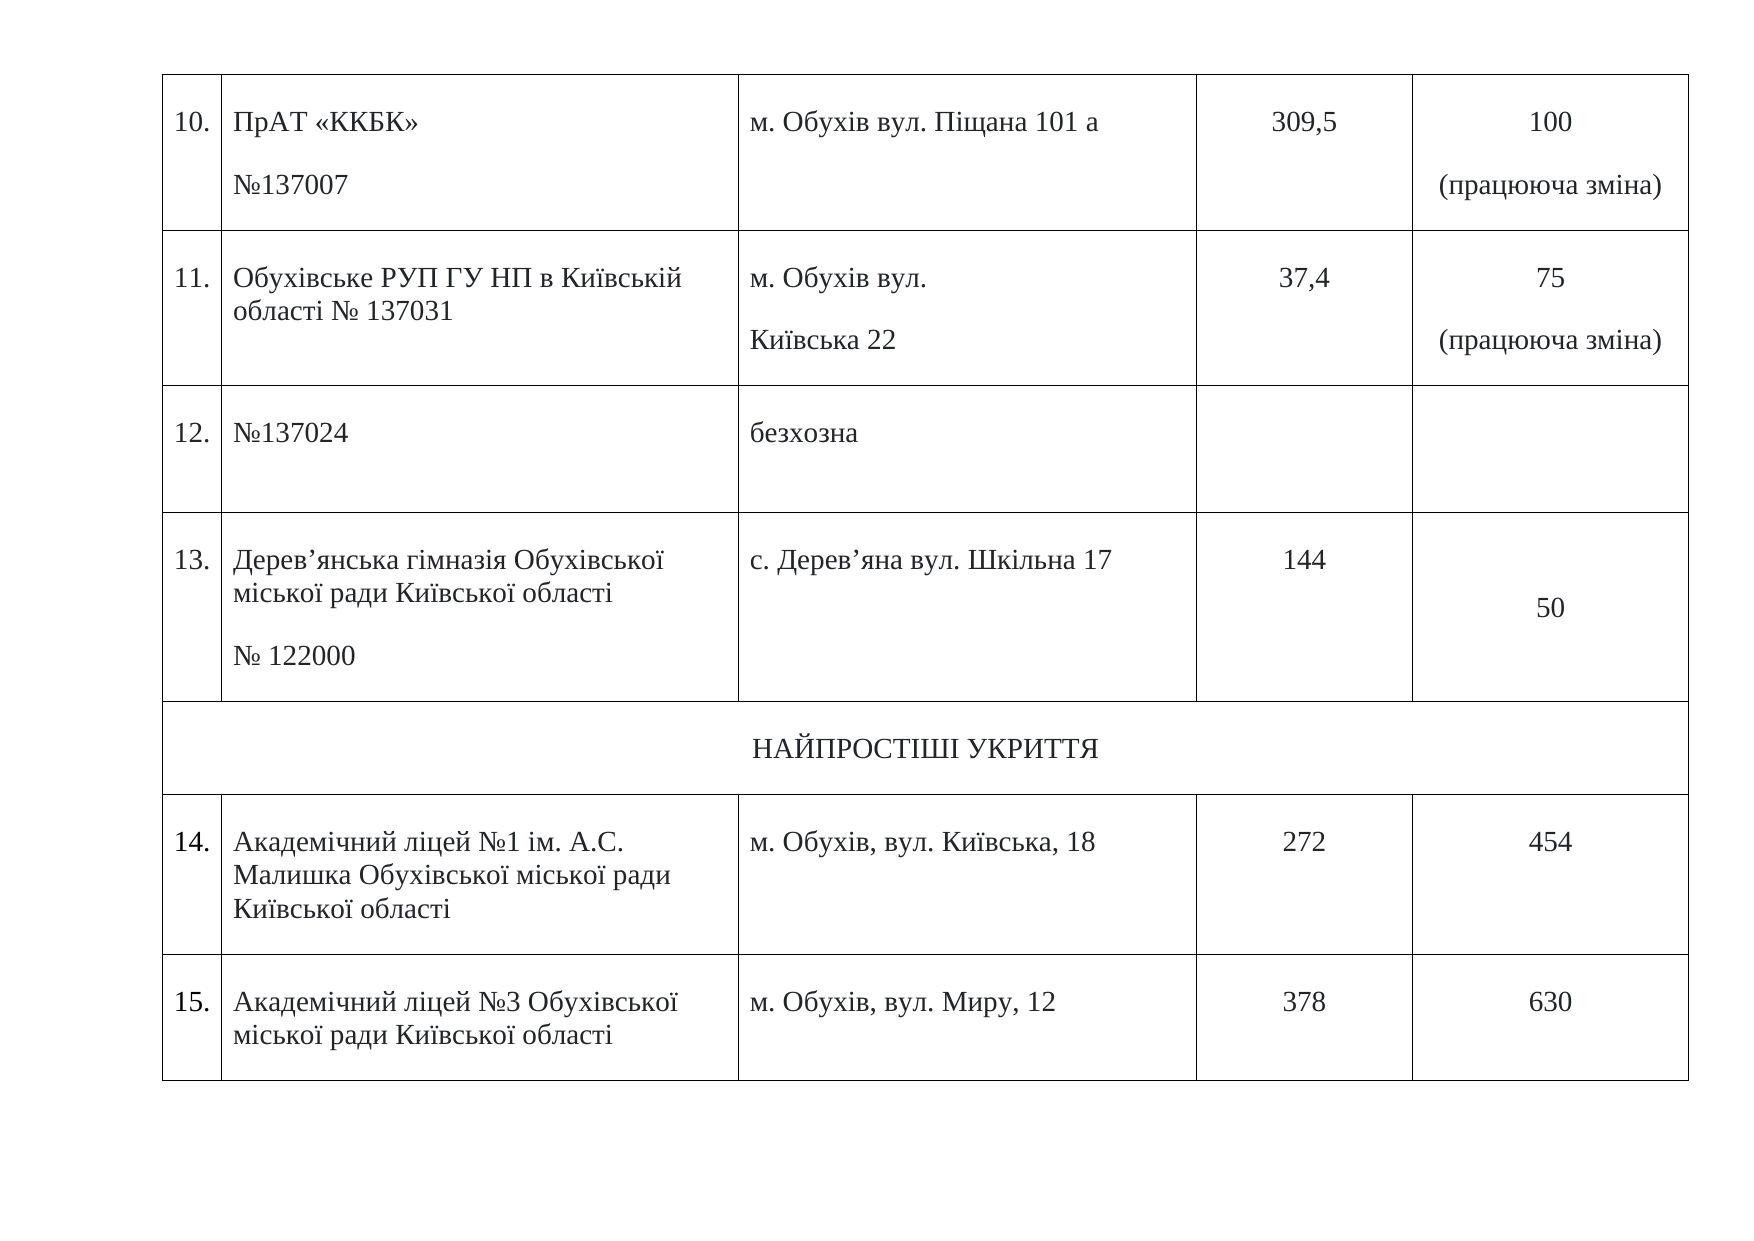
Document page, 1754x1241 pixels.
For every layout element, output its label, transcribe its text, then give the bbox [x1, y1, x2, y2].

table_cell 75 (працююча зміна) [1413, 231, 1688, 385]
table_cell 272 [1197, 795, 1412, 954]
table_cell м. Обухів, вул. Миру, 12 [739, 955, 1196, 1080]
table_cell м. Обухів вул. Піщана 101 а [739, 75, 1196, 229]
table_cell Дерев’янська гімназія Обухівської міської ради Київської області № 122000 [222, 513, 738, 701]
table_cell [163, 231, 221, 385]
table_cell ПрАТ «ККБК» №137007 [222, 75, 738, 229]
table_cell Академічний ліцей №1 ім. А.С. Малишка Обухівської міської ради Київської області [222, 795, 738, 954]
table_cell НАЙПРОСТІШІ УКРИТТЯ [163, 702, 1688, 794]
table_cell 144 [1197, 513, 1412, 701]
table_cell м. Обухів вул. Київська 22 [739, 231, 1196, 385]
table_cell [1197, 386, 1412, 512]
table_cell [163, 75, 221, 229]
table_cell м. Обухів, вул. Київська, 18 [739, 795, 1196, 954]
table_cell 37,4 [1197, 231, 1412, 385]
table_cell [163, 386, 221, 512]
table_cell Обухівське РУП ГУ НП в Київській області № 137031 [222, 231, 738, 385]
table_cell безхозна [739, 386, 1196, 512]
table_cell 378 [1197, 955, 1412, 1080]
table_cell №137024 [222, 386, 738, 512]
table_cell [163, 795, 221, 954]
table_cell 309,5 [1197, 75, 1412, 229]
table_cell 454 [1413, 795, 1688, 954]
table_cell 50 [1413, 513, 1688, 701]
table_cell Академічний ліцей №3 Обухівської міської ради Київської області [222, 955, 738, 1080]
table_cell [1413, 386, 1688, 512]
table_cell 630 [1413, 955, 1688, 1080]
table_cell [163, 513, 221, 701]
table_cell с. Дерев’яна вул. Шкільна 17 [739, 513, 1196, 701]
table_cell 100 (працююча зміна) [1413, 75, 1688, 229]
table_cell [163, 955, 221, 1080]
